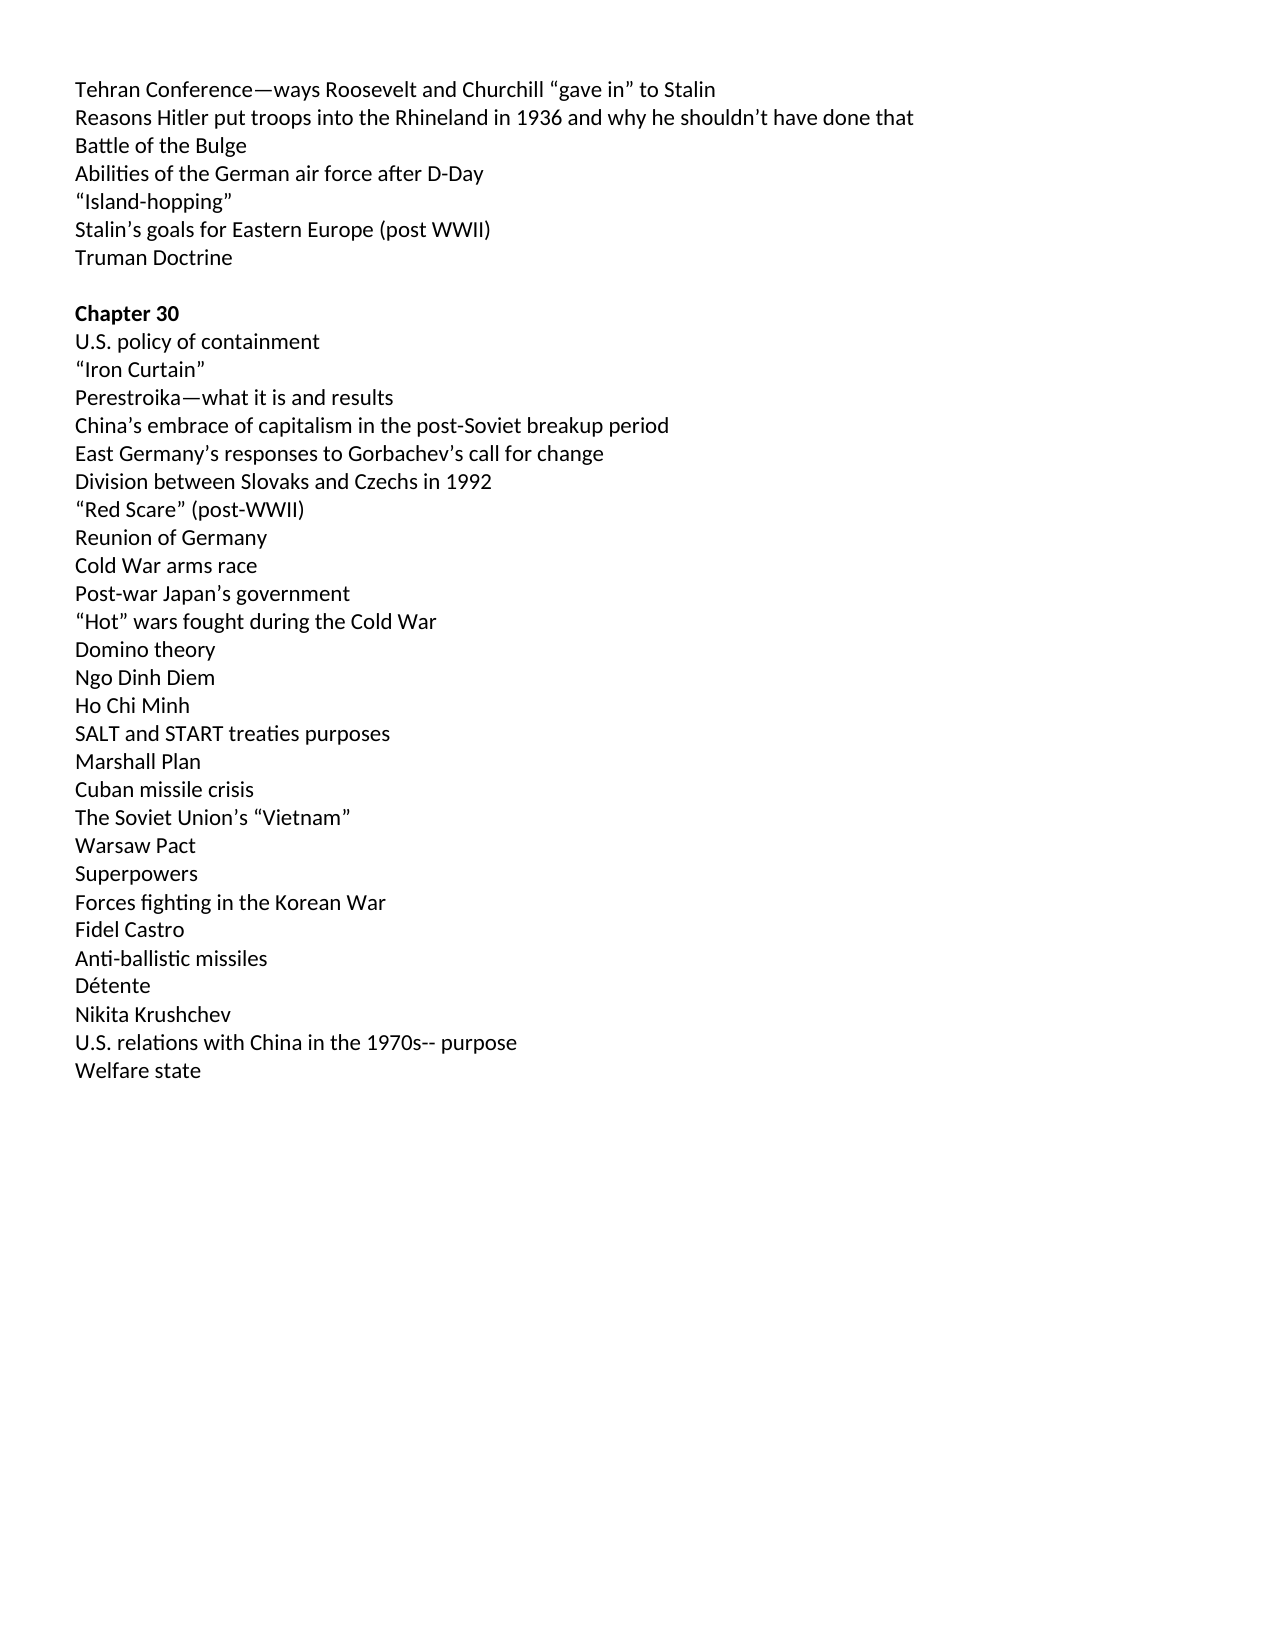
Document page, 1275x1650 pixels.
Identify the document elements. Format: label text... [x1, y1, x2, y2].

text Welfare state [75, 1056, 1200, 1084]
text “Iron Curtain” [75, 355, 1200, 383]
text Ngo Dinh Diem [75, 663, 1200, 691]
text East Germany’s responses to Gorbachev’s call for change [75, 439, 1200, 467]
text Forces fighting in the Korean War [75, 888, 1200, 916]
text Cuban missile crisis [75, 776, 1200, 803]
text Truman Doctrine [75, 243, 1200, 271]
text Ho Chi Minh [75, 691, 1200, 719]
text Détente [75, 972, 1200, 1000]
text Battle of the Bulge [75, 131, 1200, 159]
text SALT and START treaties purposes [75, 719, 1200, 747]
text Nikita Krushchev [75, 1000, 1200, 1028]
text “Hot” wars fought during the Cold War [75, 607, 1200, 635]
text The Soviet Union’s “Vietnam” [75, 803, 1200, 832]
text Superpowers [75, 859, 1200, 888]
text Tehran Conference—ways Roosevelt and Churchill “gave in” to Stalin [75, 75, 1200, 103]
text “Red Scare” (post-WWII) [75, 495, 1200, 523]
text Reasons Hitler put troops into the Rhineland in 1936 and why he shouldn’t have done that [75, 103, 1200, 131]
text Chapter 30 [75, 299, 1200, 327]
text Warsaw Pact [75, 832, 1200, 859]
text Fidel Castro [75, 916, 1200, 944]
text Abilities of the German air force after D-Day [75, 159, 1200, 187]
text Cold War arms race [75, 551, 1200, 579]
text Marshall Plan [75, 747, 1200, 776]
text Perestroika—what it is and results [75, 383, 1200, 411]
text China’s embrace of capitalism in the post-Soviet breakup period [75, 411, 1200, 439]
text U.S. policy of containment [75, 327, 1200, 355]
text Division between Slovaks and Czechs in 1992 [75, 467, 1200, 495]
text Post-war Japan’s government [75, 579, 1200, 607]
text U.S. relations with China in the 1970s-- purpose [75, 1028, 1200, 1056]
text Stalin’s goals for Eastern Europe (post WWII) [75, 215, 1200, 243]
text Domino theory [75, 635, 1200, 663]
text Reunion of Germany [75, 523, 1200, 551]
text Anti-ballistic missiles [75, 944, 1200, 972]
text “Island-hopping” [75, 187, 1200, 215]
